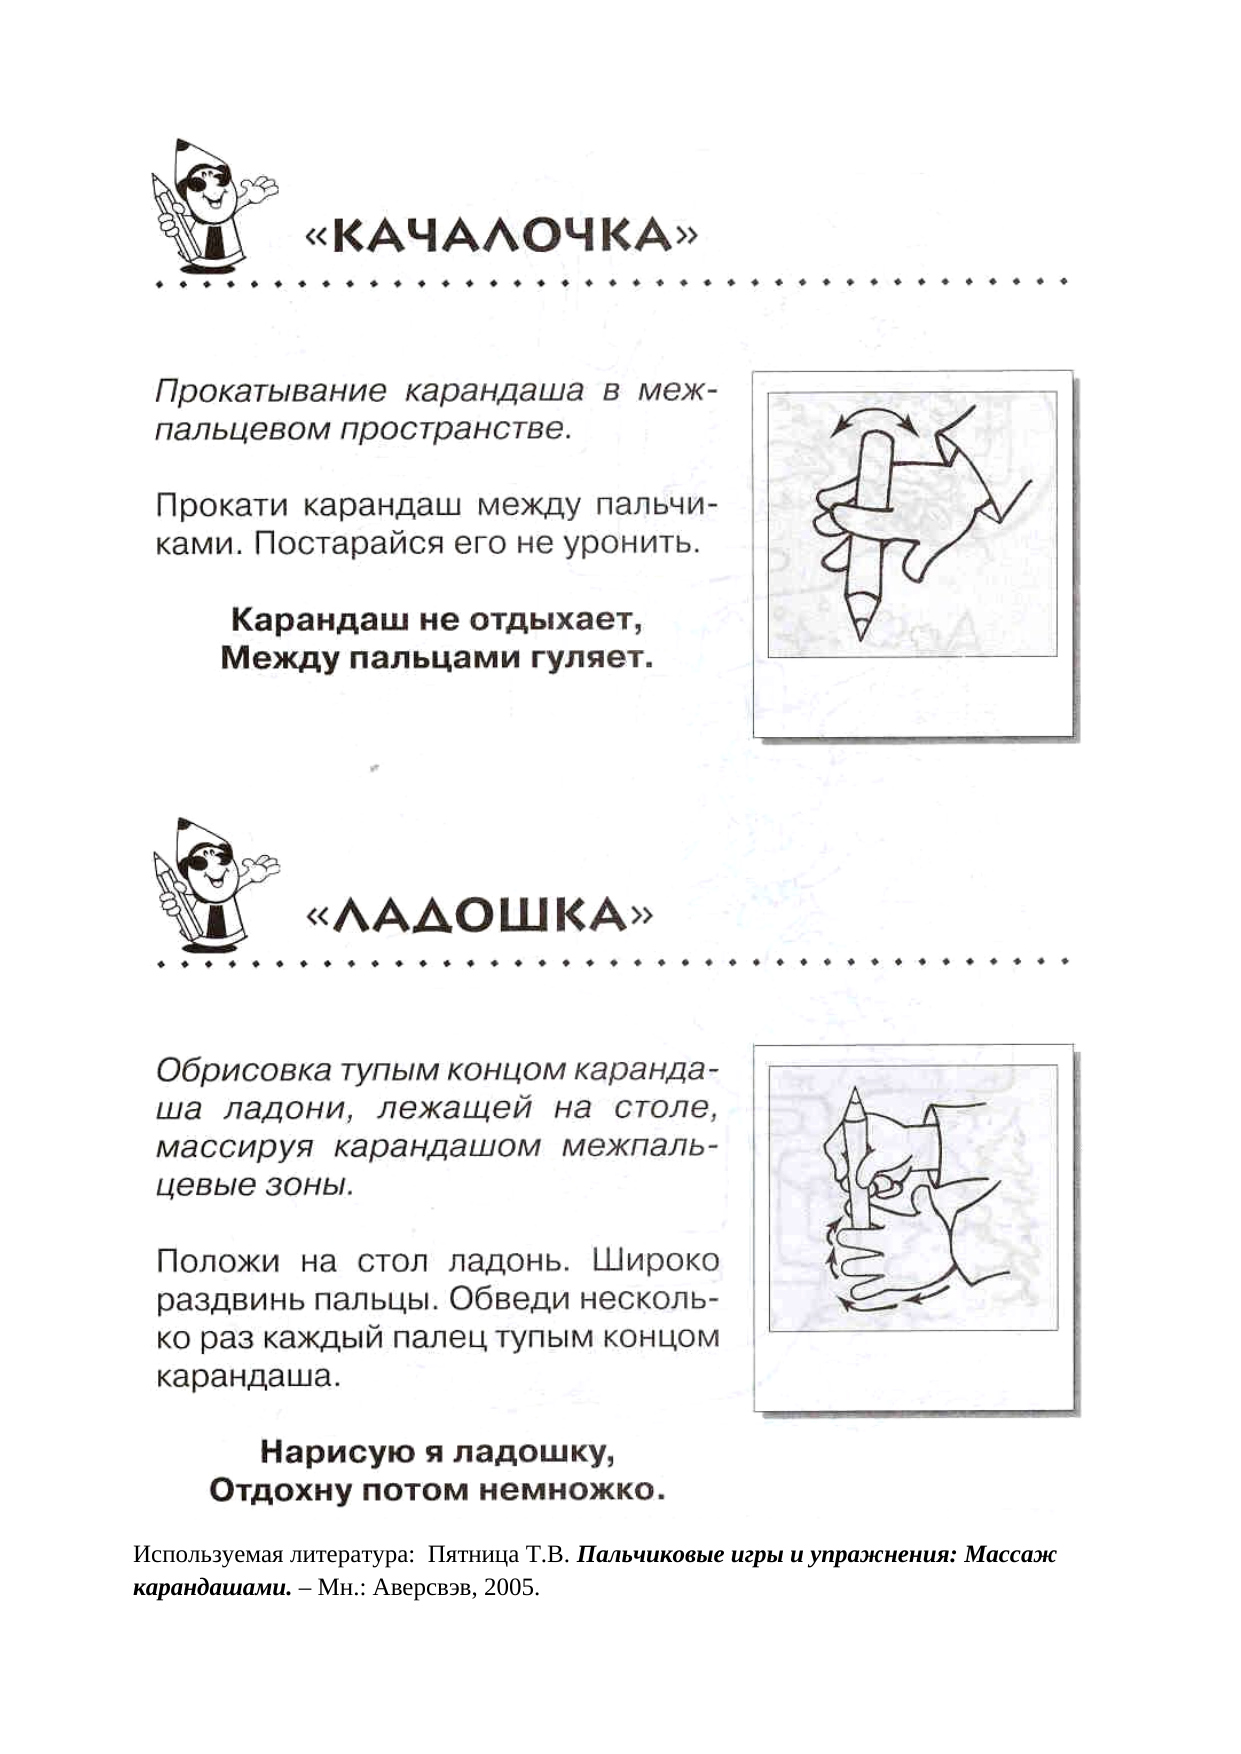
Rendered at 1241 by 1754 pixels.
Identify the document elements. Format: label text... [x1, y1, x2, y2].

picture [132, 118, 1107, 1528]
